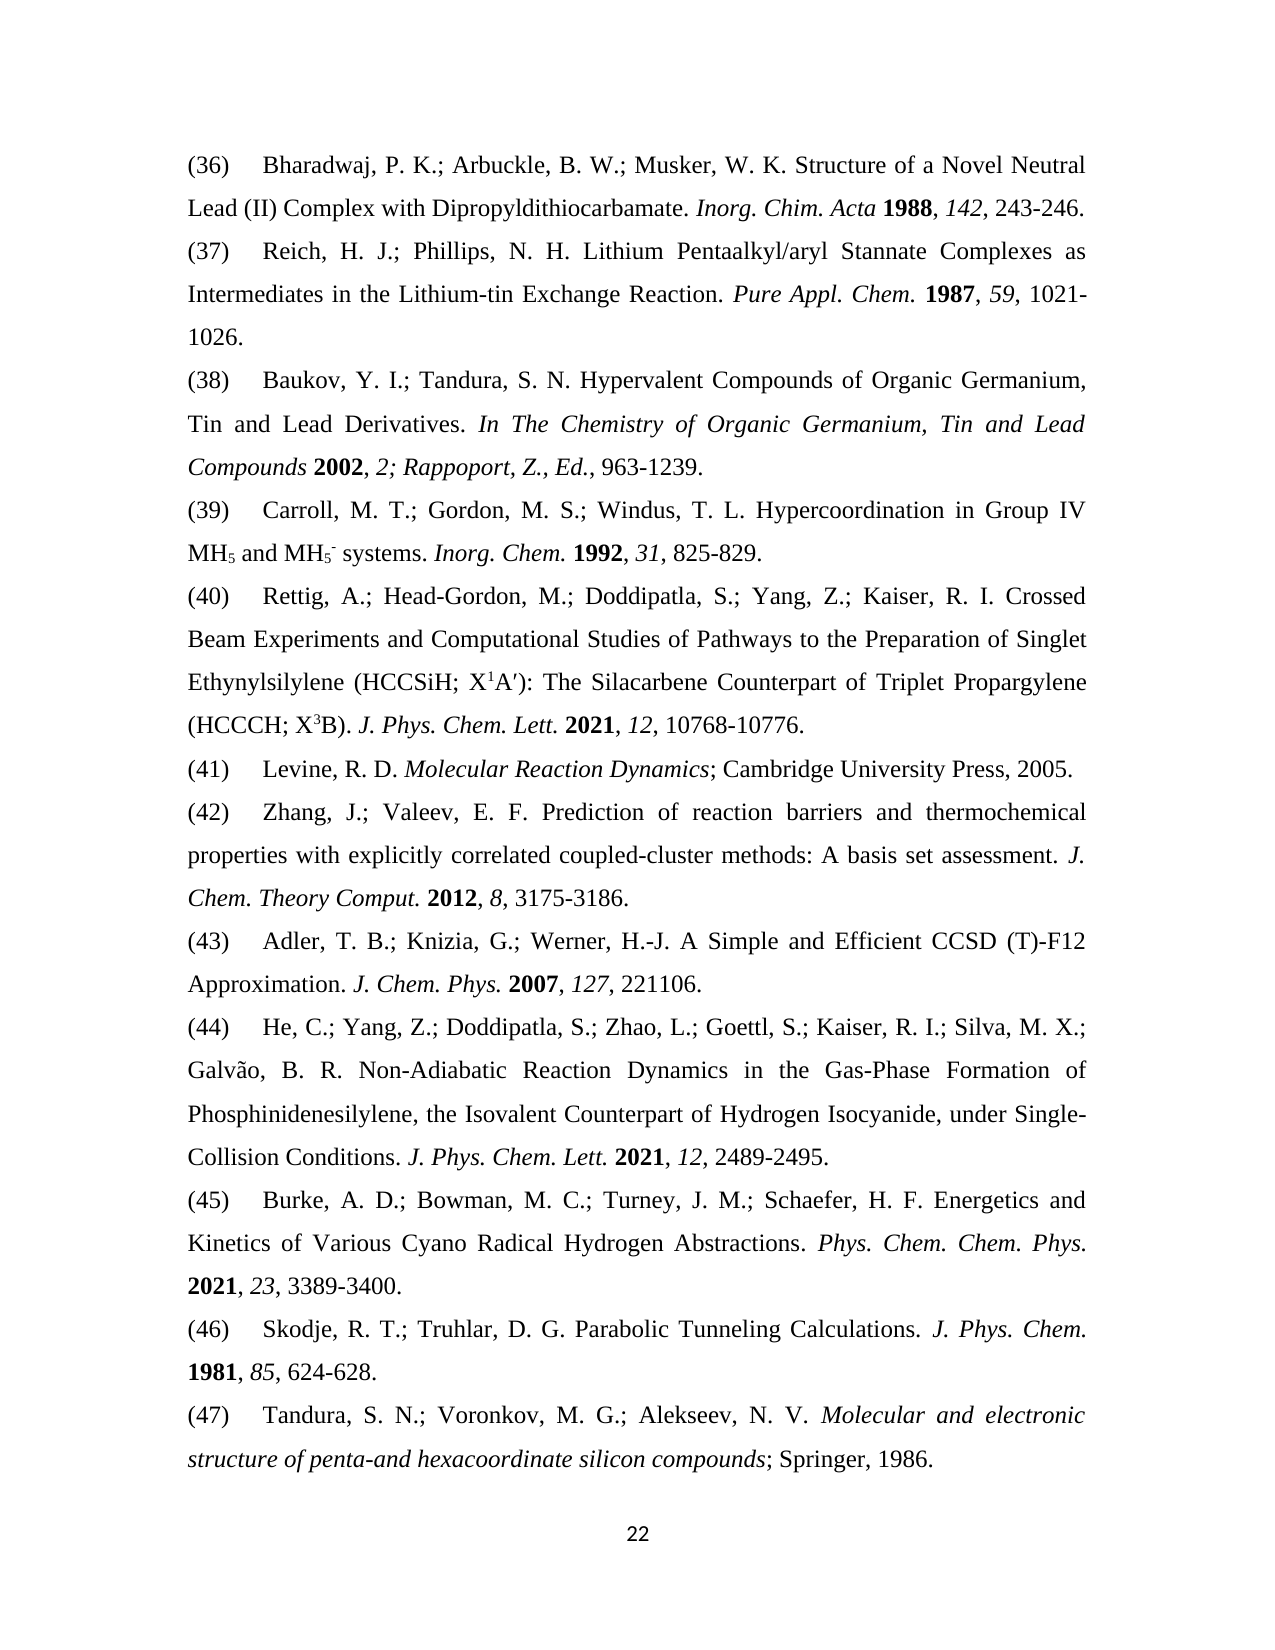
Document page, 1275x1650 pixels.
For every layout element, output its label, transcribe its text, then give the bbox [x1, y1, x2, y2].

text (44) He, C.; Yang, Z.; Doddipatla, S.; Zhao, L.; Goettl, S.; Kaiser, R. I.; Silva, M. X.; Galvão, B. R. Non-Adiabatic Reaction Dynamics in the Gas-Phase Formation of Phosphinidenesilylene, the Isovalent Counterpart of Hydrogen Isocyanide, under Single-Collision Conditions. J. Phys. Chem. Lett. 2021, 12, 2489-2495. [187, 1012, 1087, 1171]
text (41) Levine, R. D. Molecular Reaction Dynamics; Cambridge University Press, 2005. [187, 754, 1087, 782]
text (36) Bharadwaj, P. K.; Arbuckle, B. W.; Musker, W. K. Structure of a Novel Neutral Lead (II) Complex with Dipropyldithiocarbamate. Inorg. Chim. Acta 1988, 142, 243-246. [187, 150, 1087, 222]
text (40) Rettig, A.; Head-Gordon, M.; Doddipatla, S.; Yang, Z.; Kaiser, R. I. Crossed Beam Experiments and Computational Studies of Pathways to the Preparation of Singlet Ethynylsilylene (HCCSiH; X1A′): The Silacarbene Counterpart of Triplet Propargylene (HCCCH; X3B). J. Phys. Chem. Lett. 2021, 12, 10768-10776. [187, 581, 1087, 739]
text (38) Baukov, Y. I.; Tandura, S. N. Hypervalent Compounds of Organic Germanium, Tin and Lead Derivatives. In The Chemistry of Organic Germanium, Tin and Lead Compounds 2002, 2; Rappoport, Z., Ed., 963-1239. [187, 366, 1087, 481]
text (47) Tandura, S. N.; Voronkov, M. G.; Alekseev, N. V. Molecular and electronic structure of penta-and hexacoordinate silicon compounds; Springer, 1986. [187, 1401, 1087, 1472]
text (42) Zhang, J.; Valeev, E. F. Prediction of reaction barriers and thermochemical properties with explicitly correlated coupled-cluster methods: A basis set assessment. J. Chem. Theory Comput. 2012, 8, 3175-3186. [187, 797, 1087, 912]
text (46) Skodje, R. T.; Truhlar, D. G. Parabolic Tunneling Calculations. J. Phys. Chem. 1981, 85, 624-628. [187, 1314, 1087, 1386]
text (39) Carroll, M. T.; Gordon, M. S.; Windus, T. L. Hypercoordination in Group IV MH5 and MH5- systems. Inorg. Chem. 1992, 31, 825-829. [187, 495, 1087, 567]
text (43) Adler, T. B.; Knizia, G.; Werner, H.-J. A Simple and Efficient CCSD (T)-F12 Approximation. J. Chem. Phys. 2007, 127, 221106. [187, 926, 1087, 998]
text (37) Reich, H. J.; Phillips, N. H. Lithium Pentaalkyl/aryl Stannate Complexes as Intermediates in the Lithium-tin Exchange Reaction. Pure Appl. Chem. 1987, 59, 1021-1026. [187, 236, 1087, 351]
text (45) Burke, A. D.; Bowman, M. C.; Turney, J. M.; Schaefer, H. F. Energetics and Kinetics of Various Cyano Radical Hydrogen Abstractions. Phys. Chem. Chem. Phys. 2021, 23, 3389-3400. [187, 1185, 1087, 1300]
